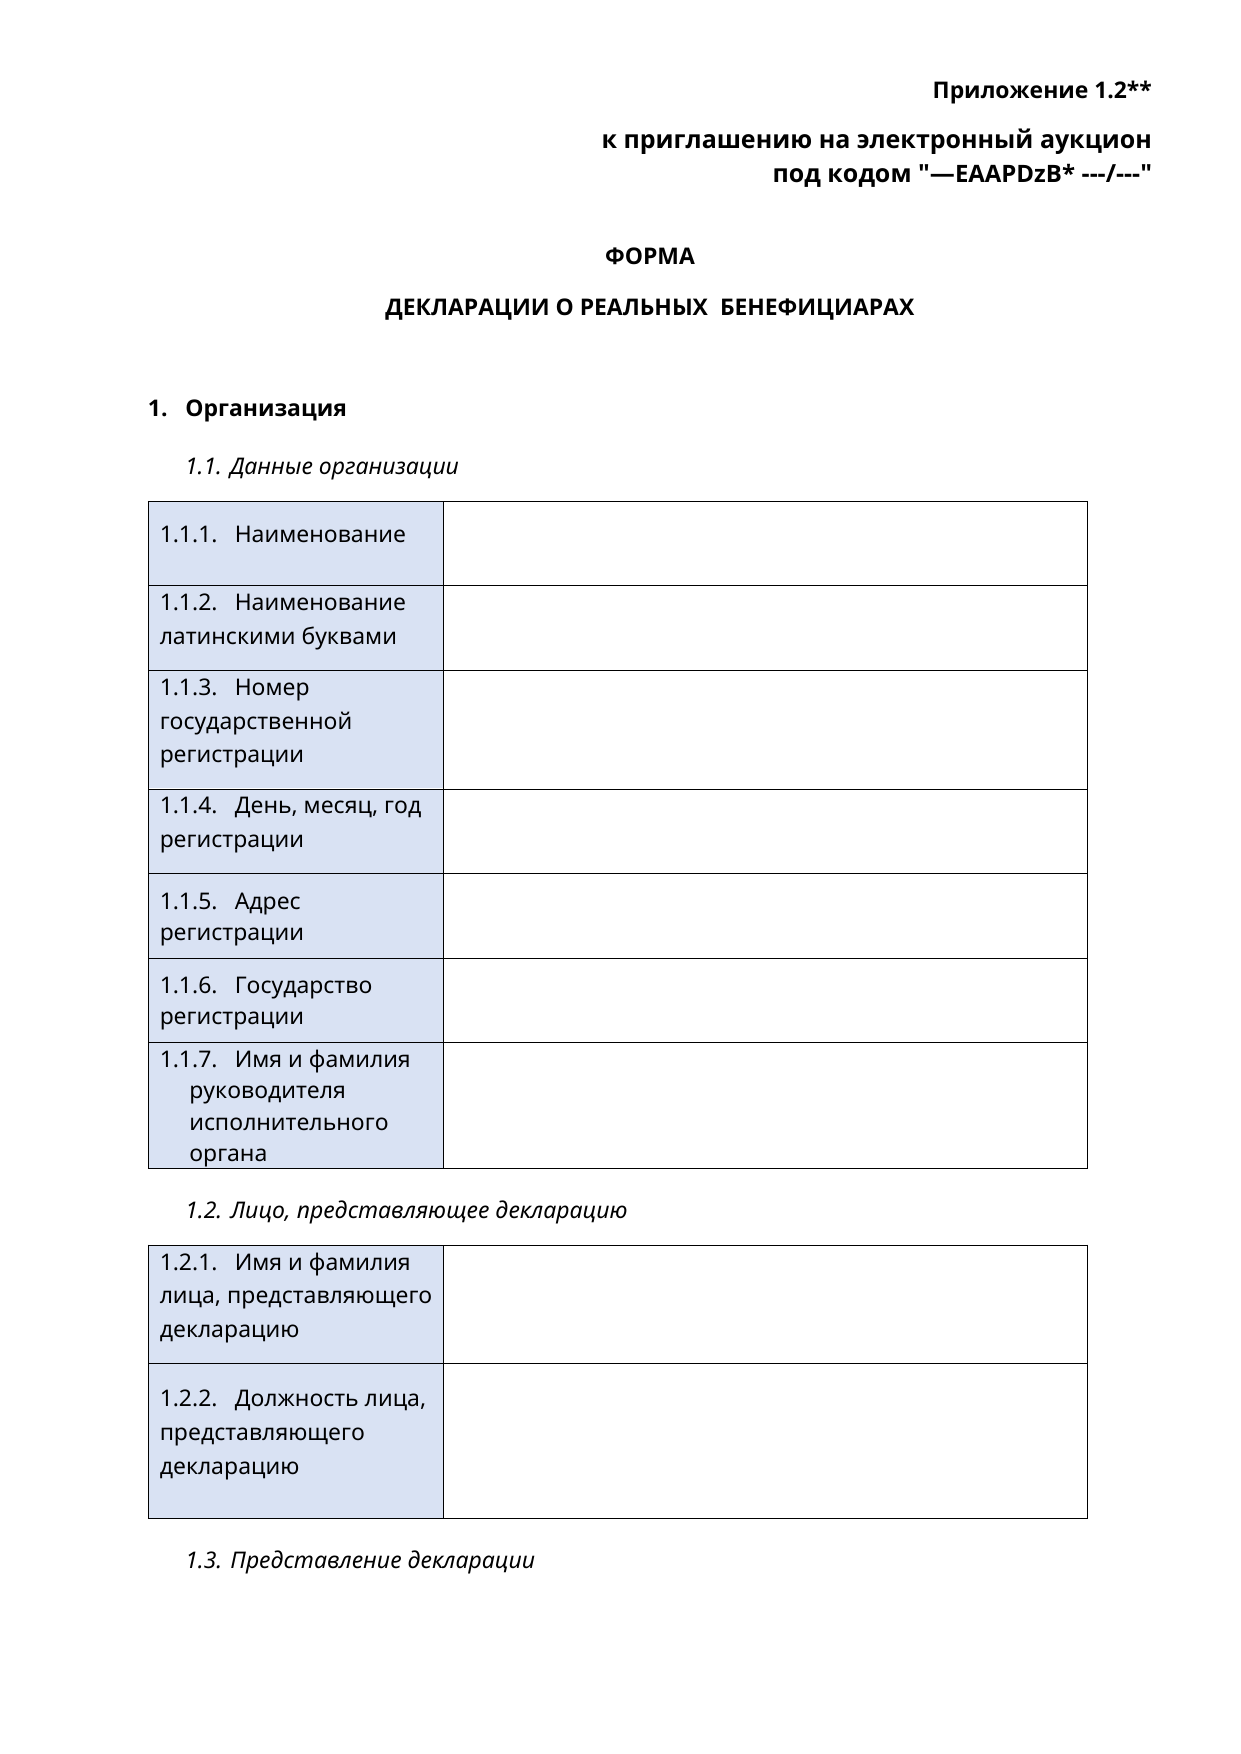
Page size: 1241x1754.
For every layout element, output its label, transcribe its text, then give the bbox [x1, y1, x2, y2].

table_header Имя и фамилия лица, представляющего декларацию [149, 1246, 443, 1363]
table_cell Номер государственной регистрации [149, 671, 443, 788]
table_header Наименование [149, 502, 443, 585]
table_cell [444, 586, 1087, 670]
table_cell [444, 959, 1087, 1042]
text ДЕКЛАРАЦИИ О РЕАЛЬНЫХ БЕНЕФИЦИАРАХ [148, 291, 1152, 322]
table_cell Адрес регистрации [149, 874, 443, 958]
table_cell [444, 874, 1087, 958]
list Данные организации [185, 450, 1152, 482]
table_cell Государство регистрации [149, 959, 443, 1042]
list Представление декларации [185, 1544, 1152, 1575]
table_cell [444, 1043, 1087, 1168]
list Лицо, представляющее декларацию [185, 1194, 1152, 1225]
text ФОРМА [148, 240, 1152, 272]
table_cell [444, 1364, 1087, 1518]
table_cell Имя и фамилия руководителя исполнительного органа [149, 1043, 443, 1168]
list Организация [148, 392, 1152, 423]
table_header [444, 1246, 1087, 1363]
text к приглашению на электронный аукцион [185, 122, 1152, 156]
text Приложение 1.2** [148, 74, 1152, 105]
text под кодом "—EAAPDzB* ---/---" [185, 156, 1152, 190]
table_header [444, 502, 1087, 585]
table_cell День, месяц, год регистрации [149, 790, 443, 873]
table_cell Должность лица, представляющего декларацию [149, 1364, 443, 1518]
table_cell Наименование латинскими буквами [149, 586, 443, 670]
table_cell [444, 790, 1087, 873]
table_cell [444, 671, 1087, 788]
